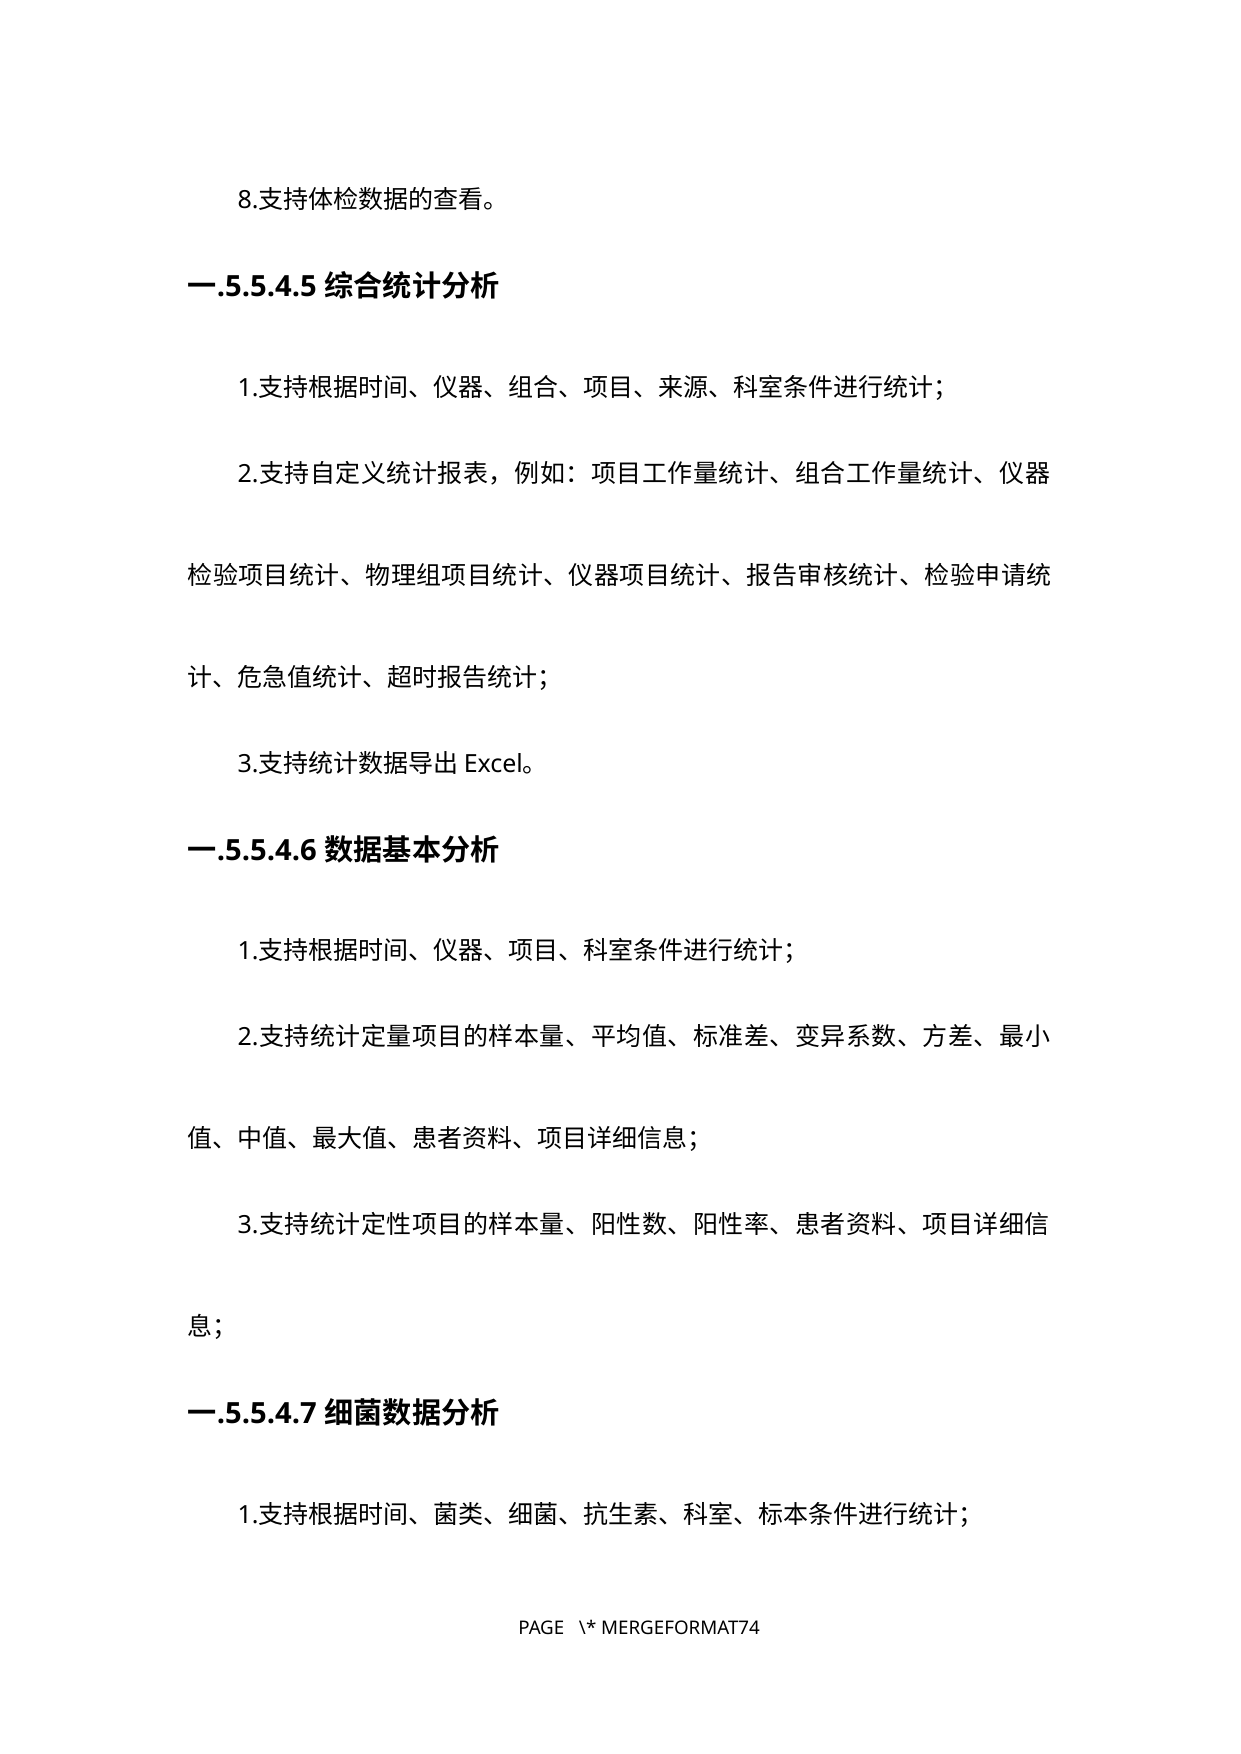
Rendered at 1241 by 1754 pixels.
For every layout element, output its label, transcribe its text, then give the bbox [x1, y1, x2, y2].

subtitle 细菌数据分析 [187, 1377, 1053, 1445]
text 1.支持根据时间、菌类、细菌、抗生素、科室、标本条件进行统计； [187, 1478, 1053, 1546]
subtitle 综合统计分析 [187, 250, 1053, 318]
text 3.支持统计定性项目的样本量、阳性数、阳性率、患者资料、项目详细信息； [187, 1189, 1053, 1359]
subtitle 数据基本分析 [187, 813, 1053, 881]
text 2.支持统计定量项目的样本量、平均值、标准差、变异系数、方差、最小值、中值、最大值、患者资料、项目详细信息； [187, 1001, 1053, 1171]
text 3.支持统计数据导出Excel。 [187, 727, 1053, 795]
text 1.支持根据时间、仪器、组合、项目、来源、科室条件进行统计； [187, 351, 1053, 419]
text 2.支持自定义统计报表，例如：项目工作量统计、组合工作量统计、仪器检验项目统计、物理组项目统计、仪器项目统计、报告审核统计、检验申请统计、危急值统计、超时报告统计； [187, 437, 1053, 709]
text 1.支持根据时间、仪器、项目、科室条件进行统计； [187, 915, 1053, 983]
text 8.支持体检数据的查看。 [187, 164, 1053, 232]
